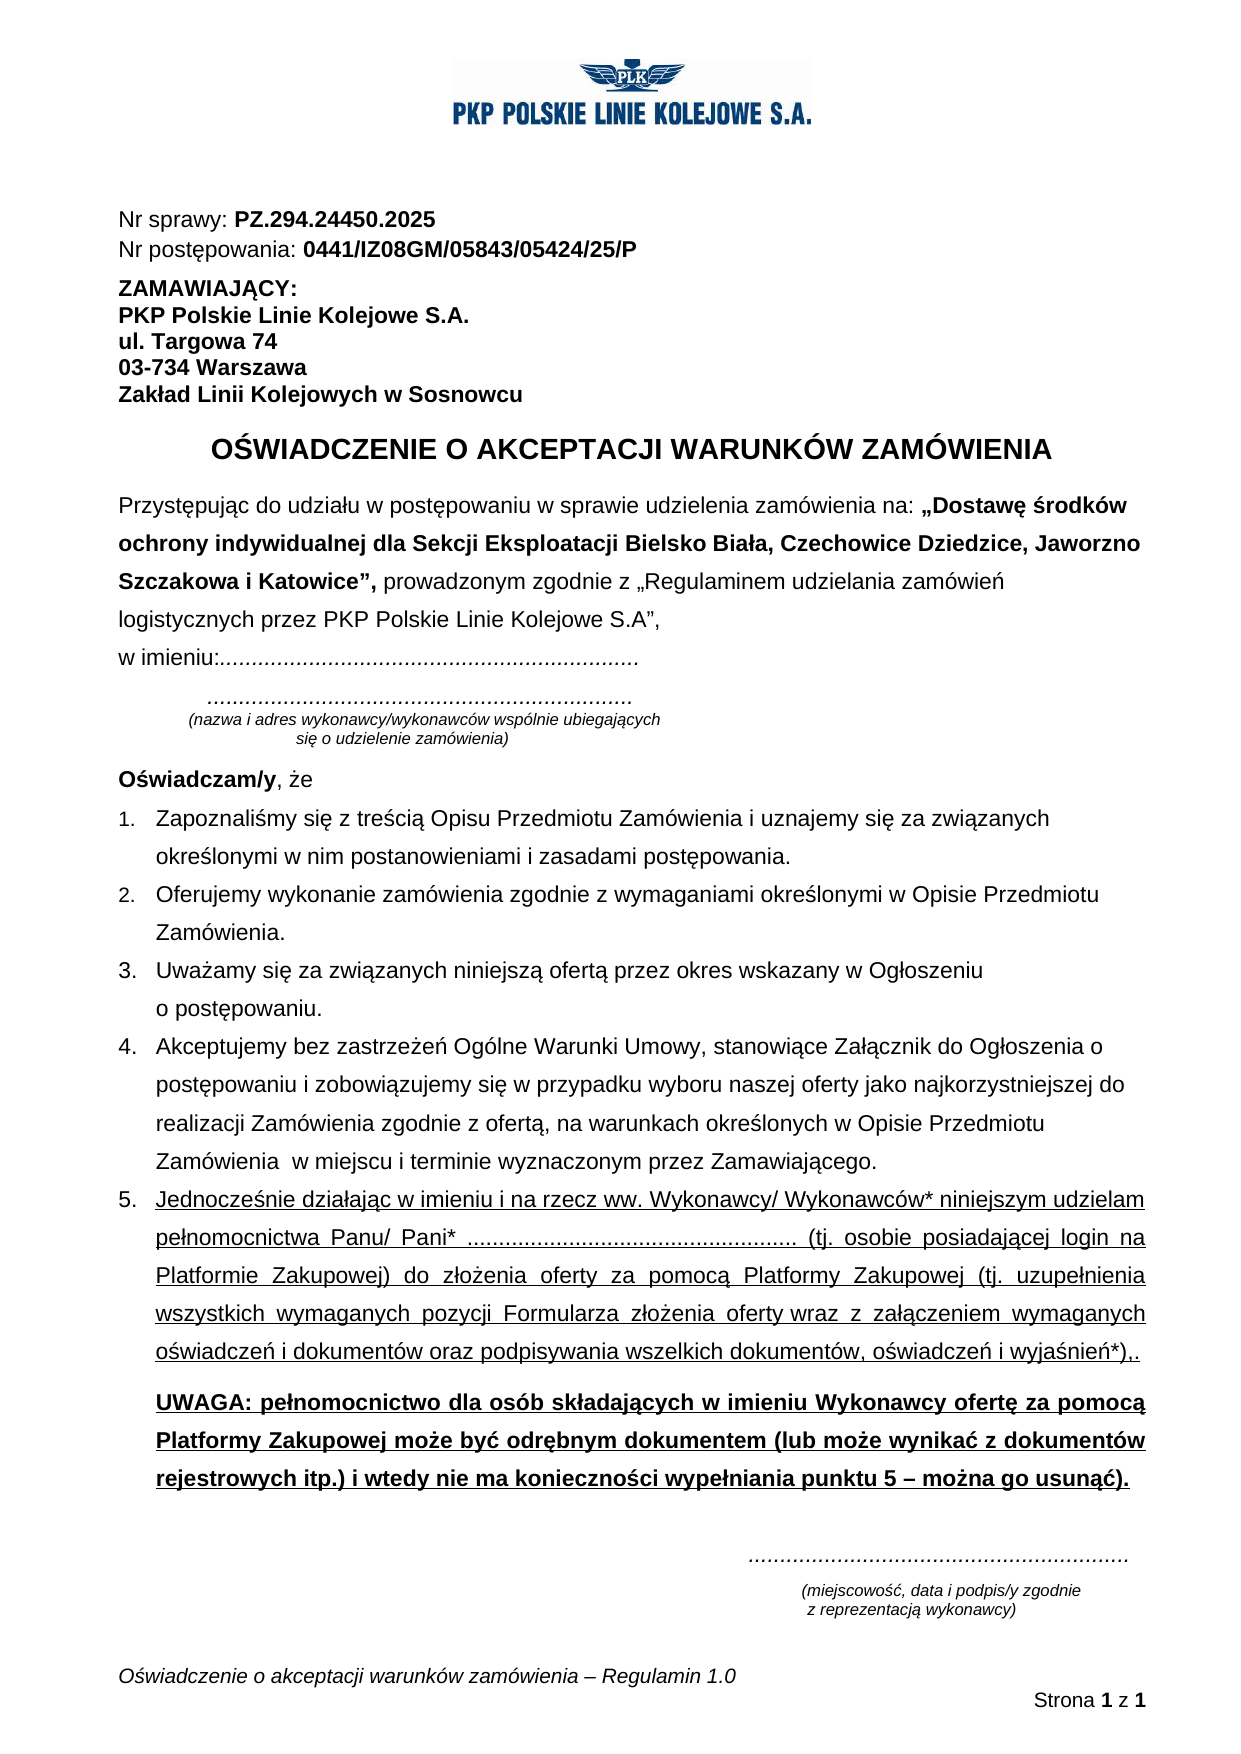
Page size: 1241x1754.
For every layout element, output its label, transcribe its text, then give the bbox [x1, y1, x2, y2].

text OŚWIADCZENIE O AKCEPTACJI WARUNKÓW ZAMÓWIENIA [118, 432, 1146, 466]
list Akceptujemy bez zastrzeżeń Ogólne Warunki Umowy, stanowiące Załącznik do Ogłoszenia o postępowaniu i zobowiązujemy się w przypadku wyboru naszej oferty jako najkorzystniejszej do realizacji Zamówienia zgodnie z ofertą, na warunkach określonych w Opisie Przedmiotu Zamówienia w miejscu i terminie wyznaczonym przez Zamawiającego. [118, 1033, 1146, 1174]
list Jednocześnie działając w imieniu i na rzecz ww. Wykonawcy/ Wykonawców* niniejszym udzielam pełnomocnictwa Panu/ Pani* .................................................... (tj. osobie posiadającej login na Platformie Zakupowej) do złożenia oferty za pomocą Platformy Zakupowej (tj. uzupełnienia wszystkich wymaganych pozycji Formularza złożenia oferty wraz z załączeniem wymaganych oświadczeń i dokumentów oraz podpisywania wszelkich dokumentów, oświadczeń i wyjaśnień*),. [118, 1186, 1146, 1365]
text Nr postępowania: 0441/IZ08GM/05843/05424/25/P [118, 236, 1146, 263]
text ................................................................... [118, 683, 1146, 709]
text Oświadczam/y, że [118, 766, 1146, 793]
text Nr sprawy: PZ.294.24450.2025 [118, 206, 1146, 232]
text (nazwa i adres wykonawcy/wykonawców wspólnie ubiegających się o udzielenie zamówienia) [103, 709, 673, 748]
picture [453, 59, 811, 125]
text 03-734 Warszawa [118, 354, 1146, 381]
text Zakład Linii Kolejowych w Sosnowcu [118, 381, 1146, 407]
text w imieniu:.................................................................. [118, 644, 1146, 671]
text (miejscowość, data i podpis/y zgodnie z reprezentacją wykonawcy) [679, 1581, 1146, 1619]
text PKP Polskie Linie Kolejowe S.A. [118, 302, 1146, 328]
list UWAGA: pełnomocnictwo dla osób składających w imieniu Wykonawcy ofertę za pomocą Platformy Zakupowej może być odrębnym dokumentem (lub może wynikać z dokumentów rejestrowych itp.) i wtedy nie ma konieczności wypełniania punktu 5 – można go usunąć). [156, 1413, 1146, 1450]
text ZAMAWIAJĄCY: [118, 275, 1146, 302]
text Przystępując do udziału w postępowaniu w sprawie udzielenia zamówienia na: „Dostawę środków ochrony indywidualnej dla Sekcji Eksploatacji Bielsko Biała, Czechowice Dziedzice, Jaworzno Szczakowa i Katowice”, prowadzonym zgodnie z „Regulaminem udzielania zamówień logistycznych przez PKP Polskie Linie Kolejowe S.A”, [118, 492, 1146, 633]
text ul. Targowa 74 [118, 328, 1146, 354]
list Uważamy się za związanych niniejszą ofertą przez okres wskazany w Ogłoszeniu o postępowaniu. [118, 957, 1146, 1022]
list Oferujemy wykonanie zamówienia zgodnie z wymaganiami określonymi w Opisie Przedmiotu Zamówienia. [118, 881, 1146, 945]
list UWAGA: pełnomocnictwo dla osób składających w imieniu Wykonawcy ofertę za pomocą Platformy Zakupowej może być odrębnym dokumentem (lub może wynikać z dokumentów rejestrowych itp.) i wtedy nie ma konieczności wypełniania punktu 5 – można go usunąć). [156, 1389, 1146, 1412]
list UWAGA: pełnomocnictwo dla osób składających w imieniu Wykonawcy ofertę za pomocą Platformy Zakupowej może być odrębnym dokumentem (lub może wynikać z dokumentów rejestrowych itp.) i wtedy nie ma konieczności wypełniania punktu 5 – można go usunąć). [156, 1451, 1146, 1492]
list Zapoznaliśmy się z treścią Opisu Przedmiotu Zamówienia i uznajemy się za związanych określonymi w nim postanowieniami i zasadami postępowania. [118, 804, 1146, 869]
text ............................................................ [156, 1541, 1146, 1568]
